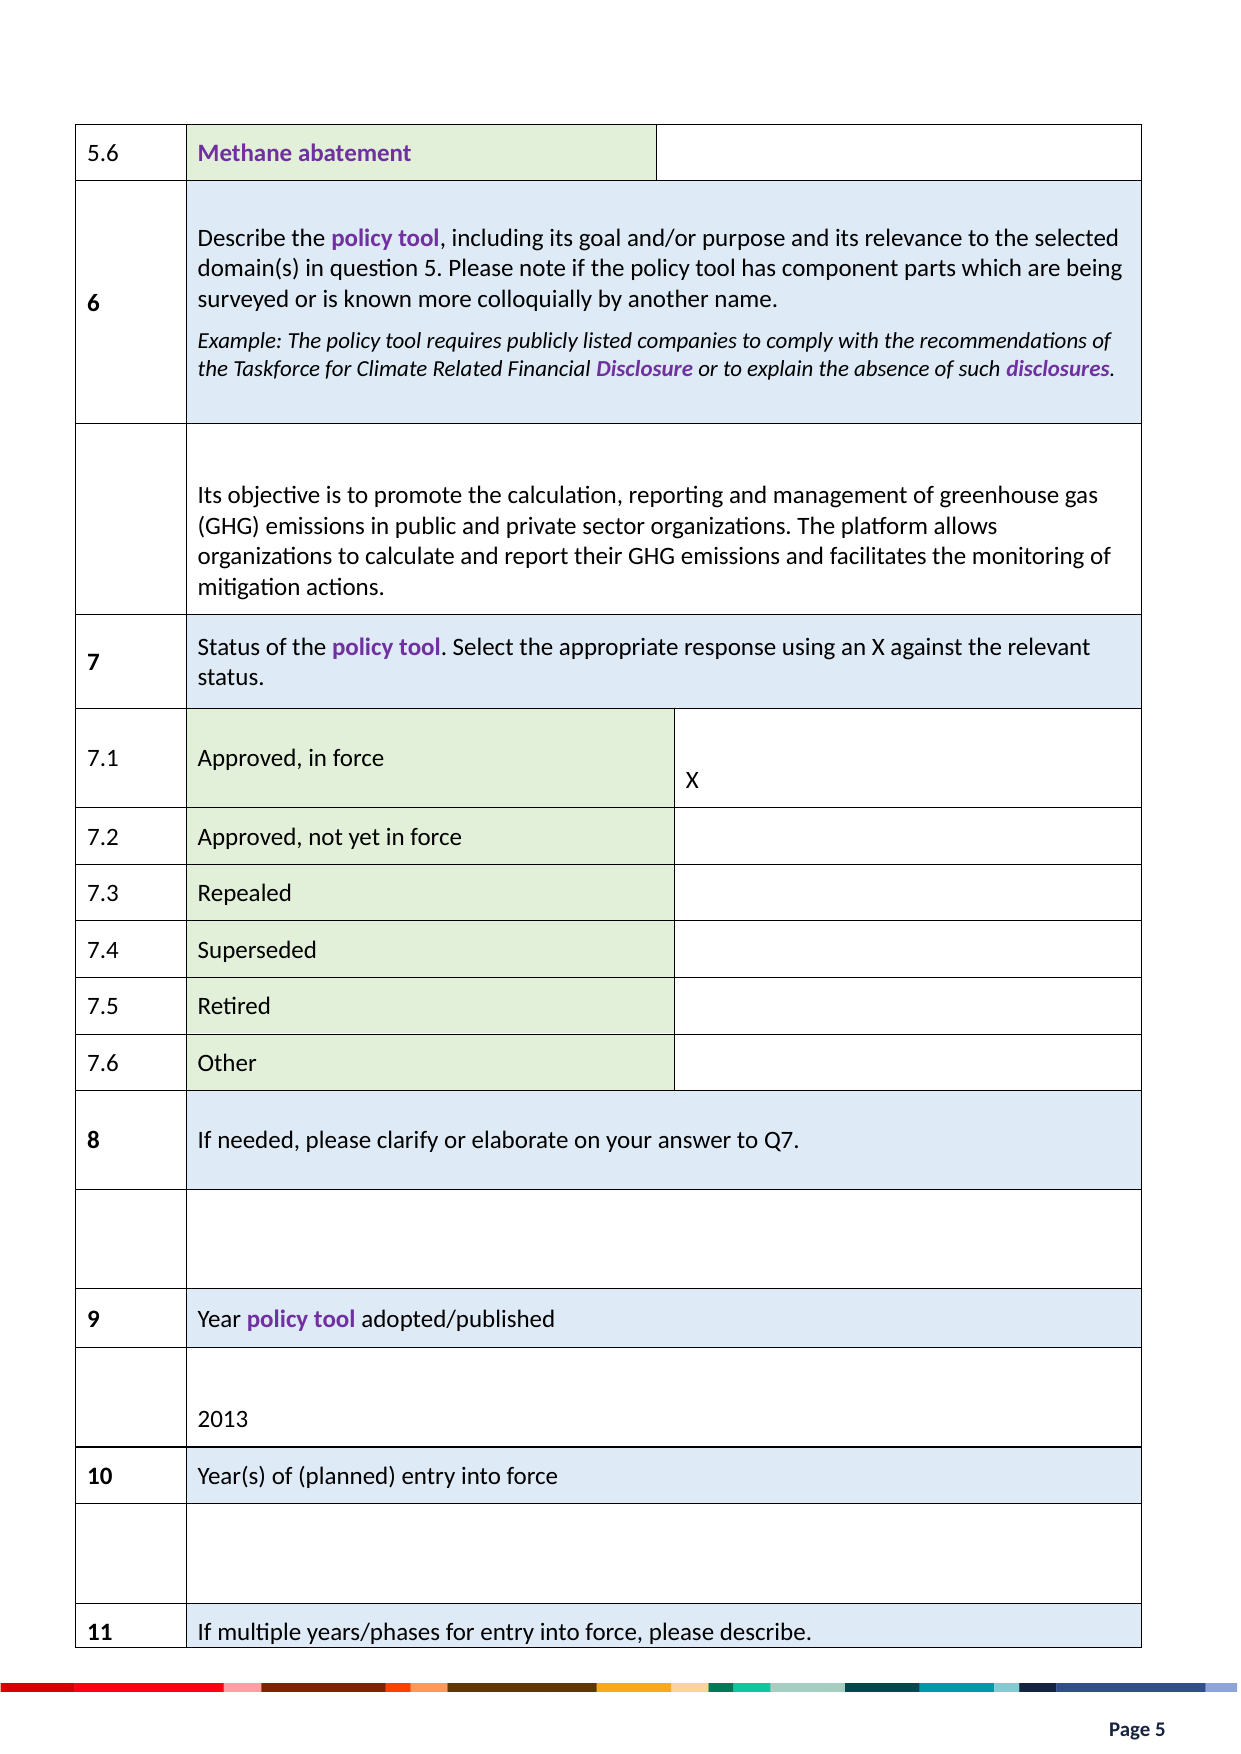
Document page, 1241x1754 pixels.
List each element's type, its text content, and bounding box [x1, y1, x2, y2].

table_cell [675, 978, 1141, 1033]
table_cell [675, 1035, 1141, 1090]
table_cell [675, 921, 1141, 977]
table_cell 6 [76, 181, 186, 423]
table_cell X [675, 709, 1141, 807]
table_cell 10 [76, 1448, 186, 1503]
table_cell Describe the policy tool, including its goal and/or purpose and its relevance to the selected domain(s) in question 5. Please note if the policy tool has component parts which are being surveyed or is known more colloquially by another name. Example: The policy tool requires publicly listed companies to comply with the recommendations of the Taskforce for Climate Related Financial Disclosure or to explain the absence of such disclosures. [187, 181, 1141, 423]
table_cell 2013 [187, 1348, 1141, 1446]
table_cell Year policy tool adopted/published [187, 1289, 1141, 1347]
table_cell Its objective is to promote the calculation, reporting and management of greenhouse gas (GHG) emissions in public and private sector organizations. The platform allows organizations to calculate and report their GHG emissions and facilitates the monitoring of mitigation actions. [187, 424, 1141, 614]
table_cell [76, 1348, 186, 1446]
table_cell 9 [76, 1289, 186, 1347]
table_cell 5.6 [76, 125, 186, 180]
table_cell 7 [76, 615, 186, 708]
table_cell [675, 808, 1141, 864]
table_cell Repealed [187, 865, 674, 920]
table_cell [187, 1604, 1141, 1647]
table_cell [76, 1504, 186, 1603]
table_cell 7.6 [76, 1035, 186, 1090]
table_cell [187, 1190, 1141, 1288]
table_cell 11 [76, 1604, 186, 1647]
table_cell Retired [187, 978, 674, 1033]
table_cell Approved, in force [187, 709, 674, 807]
table_cell Approved, not yet in force [187, 808, 674, 864]
table_cell [657, 125, 1141, 180]
table_cell 7.2 [76, 808, 186, 864]
table_cell If needed, please clarify or elaborate on your answer to Q7. [187, 1091, 1141, 1189]
table_cell Superseded [187, 921, 674, 977]
table_cell Status of the policy tool. Select the appropriate response using an X against the relevant status. [187, 615, 1141, 708]
table_cell Other [187, 1035, 674, 1090]
table_cell Year(s) of (planned) entry into force [187, 1448, 1141, 1503]
picture [0, 1683, 1236, 1692]
table_cell [76, 1190, 186, 1288]
table_cell 7.3 [76, 865, 186, 920]
table_cell 7.4 [76, 921, 186, 977]
table_cell [76, 424, 186, 614]
table_cell [187, 1504, 1141, 1603]
table_cell [675, 865, 1141, 920]
table_cell 7.1 [76, 709, 186, 807]
table_cell 7.5 [76, 978, 186, 1033]
table_cell Methane abatement [187, 125, 656, 180]
table_cell 8 [76, 1091, 186, 1189]
